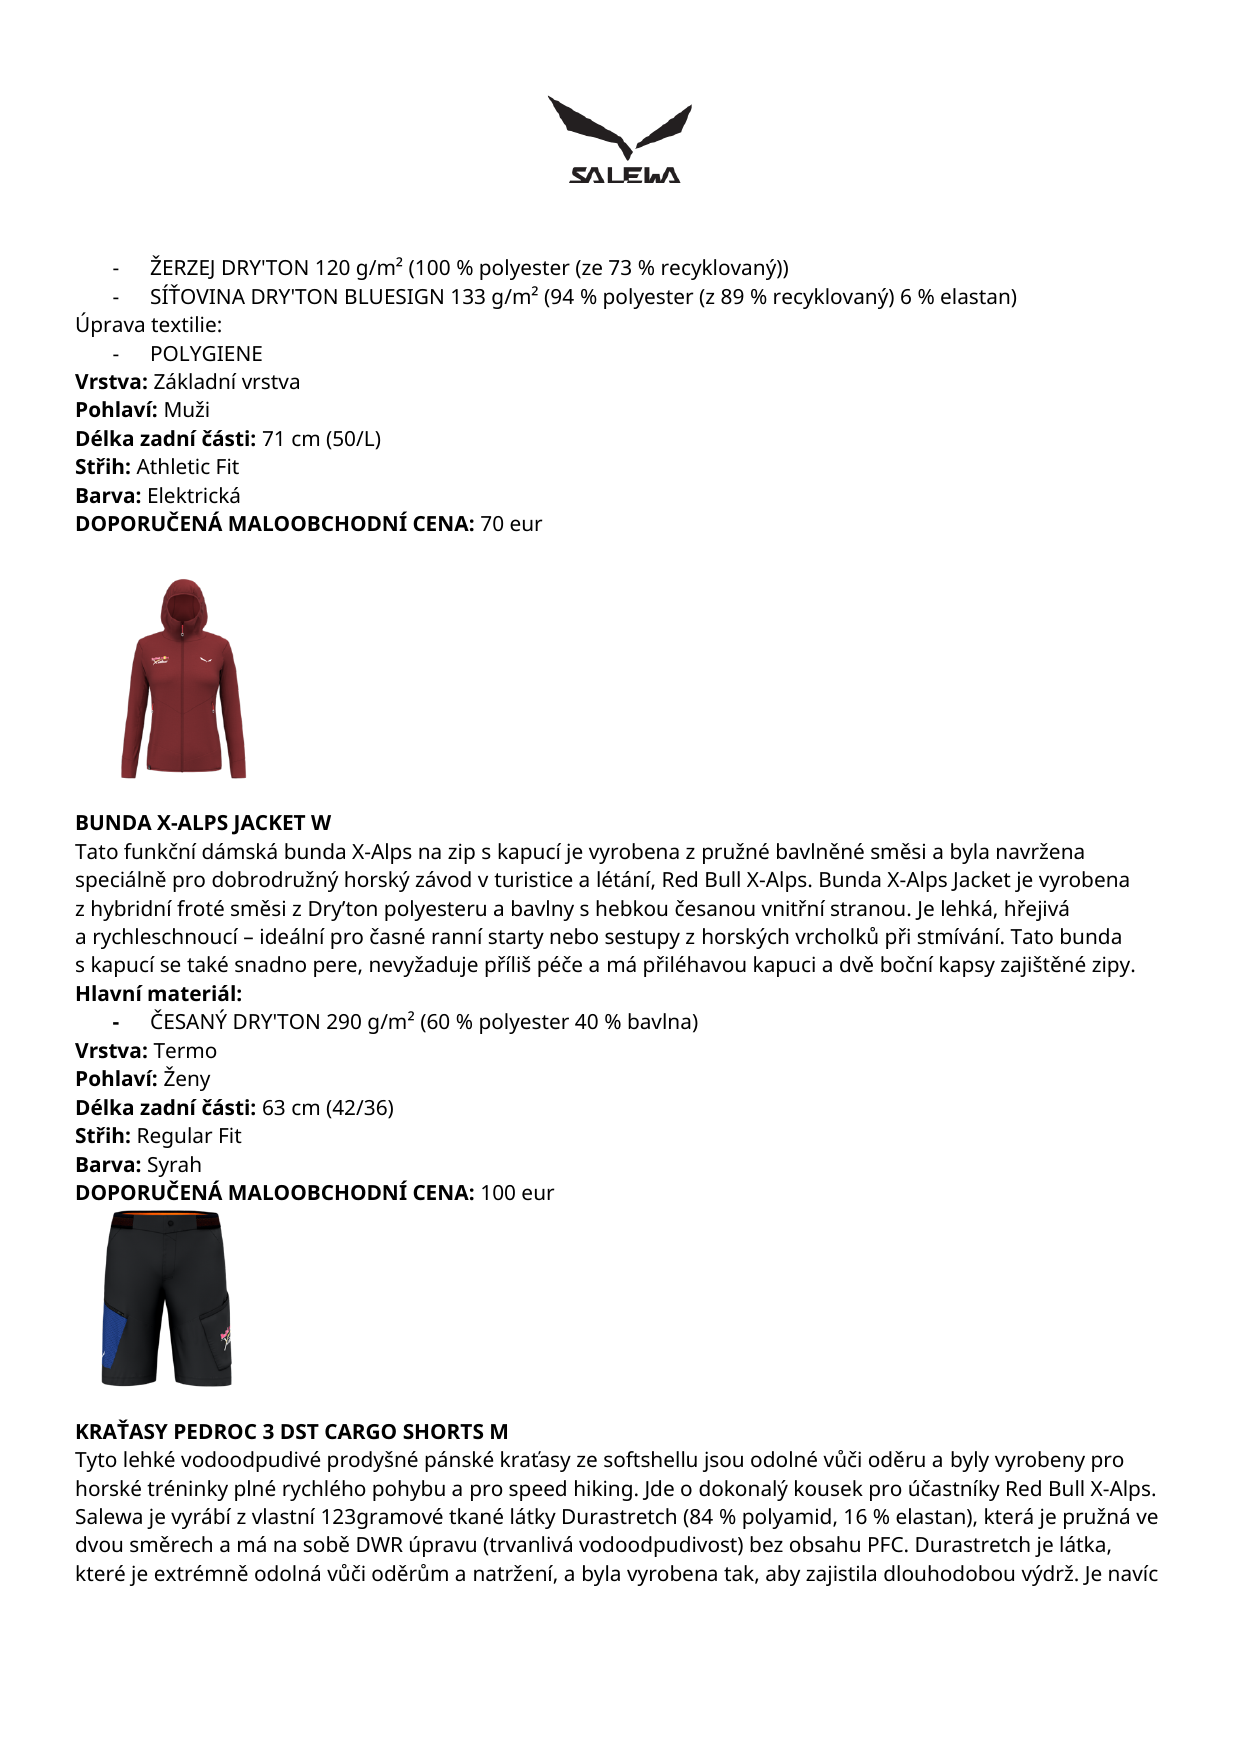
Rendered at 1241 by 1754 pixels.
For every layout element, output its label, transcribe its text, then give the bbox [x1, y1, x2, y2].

text BUNDA X-ALPS JACKET W [75, 808, 1165, 837]
list SÍŤOVINA DRY'TON BLUESIGN 133 g/m² (94 % polyester (z 89 % recyklovaný) 6 % elastan) [112, 282, 1165, 310]
text Tato funkční dámská bunda X-Alps na zip s kapucí je vyrobena z pružné bavlněné směsi a byla navržena speciálně pro dobrodružný horský závod v turistice a létání, Red Bull X-Alps. Bunda X-Alps Jacket je vyrobena z hybridní froté směsi z Dry’ton polyesteru a bavlny s hebkou česanou vnitřní stranou. Je lehká, hřejivá a rychleschnoucí – ideální pro časné ranní starty nebo sestupy z horských vrcholků při stmívání. Tato bunda s kapucí se také snadno pere, nevyžaduje příliš péče a má přiléhavou kapuci a dvě boční kapsy zajištěné zipy. [75, 837, 1165, 979]
text Úprava textilie: [75, 310, 1165, 339]
text Délka zadní části: 63 cm (42/36) [75, 1093, 1165, 1121]
text Střih: Athletic Fit [75, 452, 1165, 481]
text Střih: Regular Fit [75, 1121, 1165, 1150]
text Pohlaví: Ženy [75, 1064, 1165, 1093]
text DOPORUČENÁ MALOOBCHODNÍ CENA: 100 eur [75, 1178, 1165, 1207]
text Vrstva: Základní vrstva [75, 367, 1165, 396]
list POLYGIENE [112, 339, 1165, 367]
picture [75, 1206, 257, 1389]
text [75, 1445, 1165, 1587]
text Barva: Elektrická [75, 481, 1165, 509]
text Hlavní materiál: [75, 979, 1165, 1007]
text Pohlaví: Muži [75, 396, 1165, 424]
text Barva: Syrah [75, 1150, 1165, 1178]
text KRAŤASY PEDROC 3 DST CARGO SHORTS M [75, 1417, 1165, 1445]
text Vrstva: Termo [75, 1036, 1165, 1064]
picture [75, 566, 289, 780]
text Délka zadní části: 71 cm (50/L) [75, 424, 1165, 452]
list ČESANÝ DRY'TON 290 g/m² (60 % polyester 40 % bavlna) [112, 1007, 1165, 1036]
text DOPORUČENÁ MALOOBCHODNÍ CENA: 70 eur [75, 509, 1165, 538]
list ŽERZEJ DRY'TON 120 g/m² (100 % polyester (ze 73 % recyklovaný)) [112, 253, 1165, 282]
